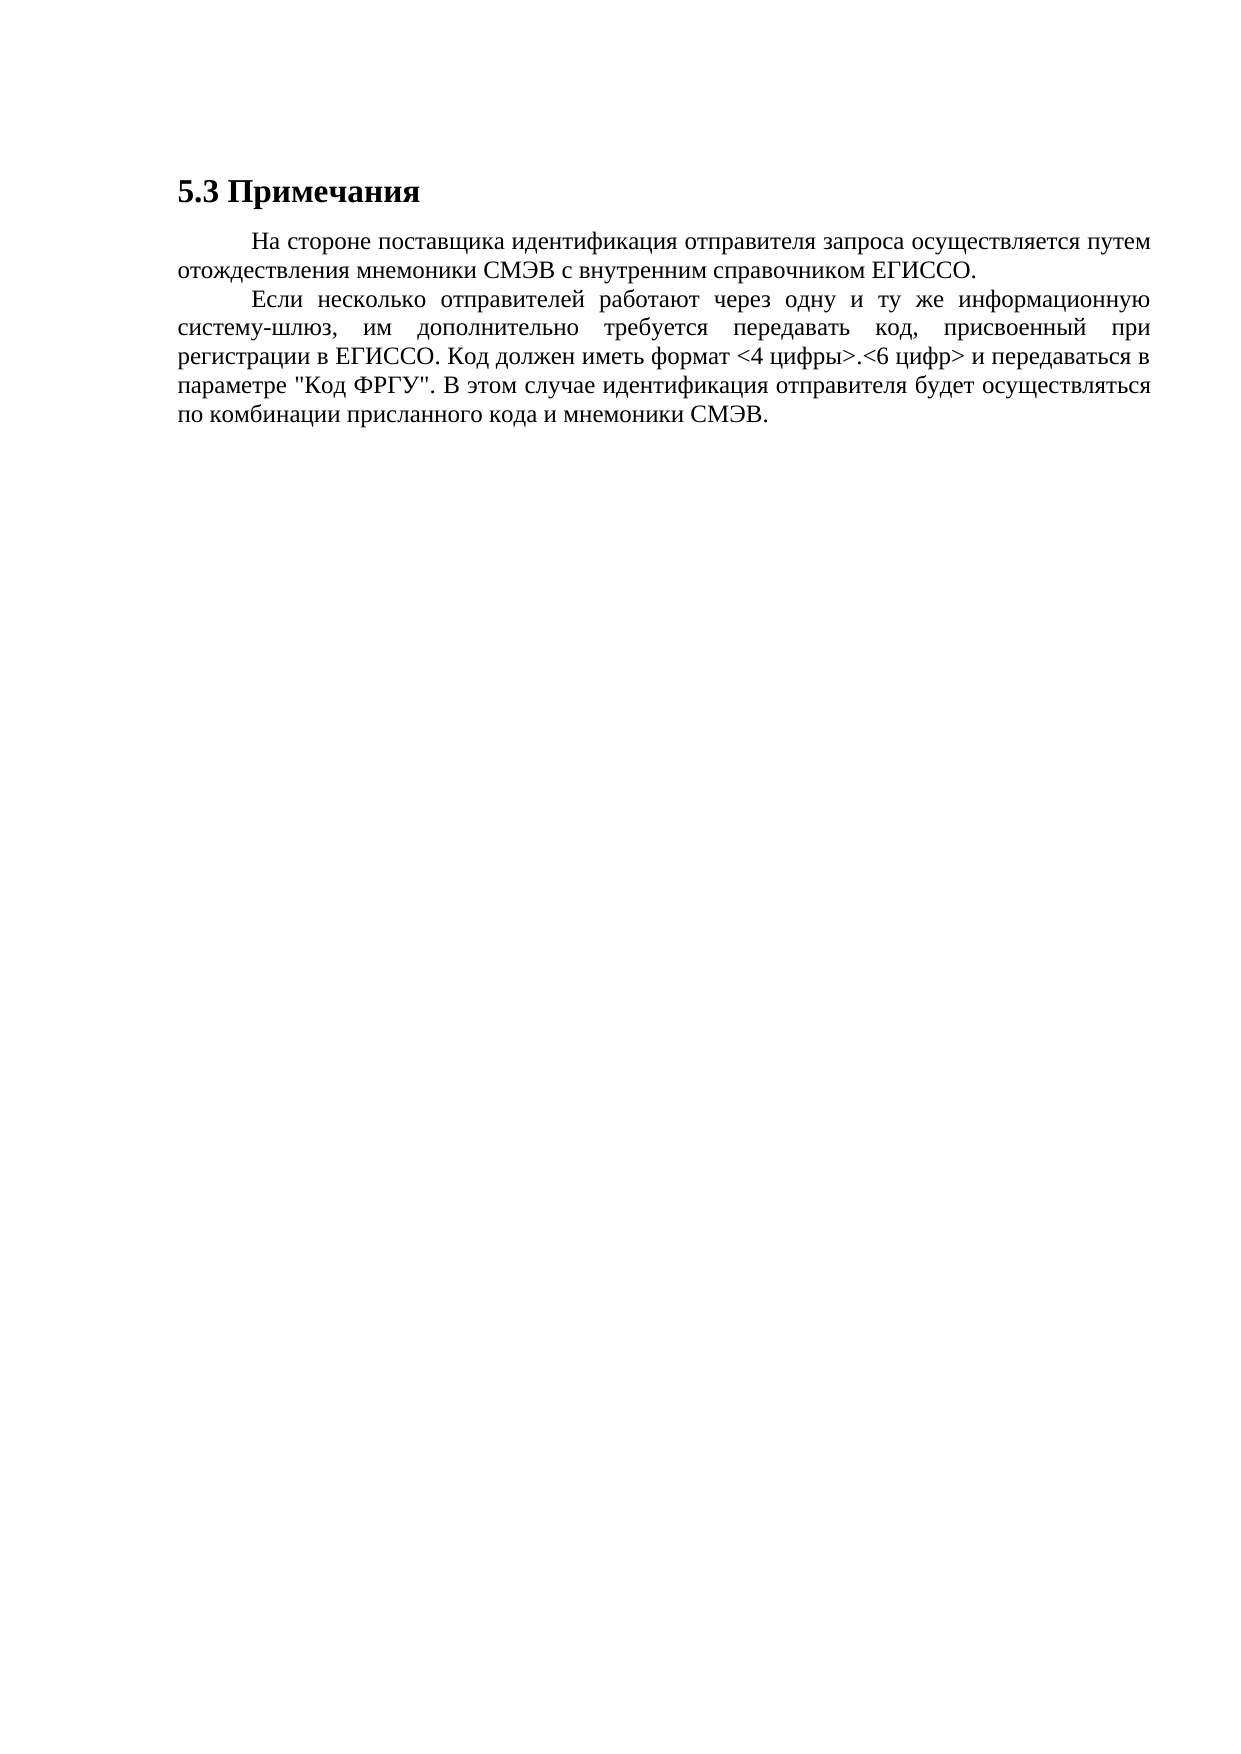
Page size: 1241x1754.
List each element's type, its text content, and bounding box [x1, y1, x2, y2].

subtitle Примечания [177, 171, 1152, 209]
text Если несколько отправителей работают через одну и ту же информационную систему-шлюз, им дополнительно требуется передавать код, присвоенный при регистрации в ЕГИССО. Код должен иметь формат <4 цифры>.<6 цифр> и передаваться в параметре "Код ФРГУ". В этом случае идентификация отправителя будет осуществляться по комбинации присланного кода и мнемоники СМЭВ. [177, 284, 1152, 427]
text На стороне поставщика идентификация отправителя запроса осуществляется путем отождествления мнемоники СМЭВ с внутренним справочником ЕГИССО. [177, 226, 1152, 284]
